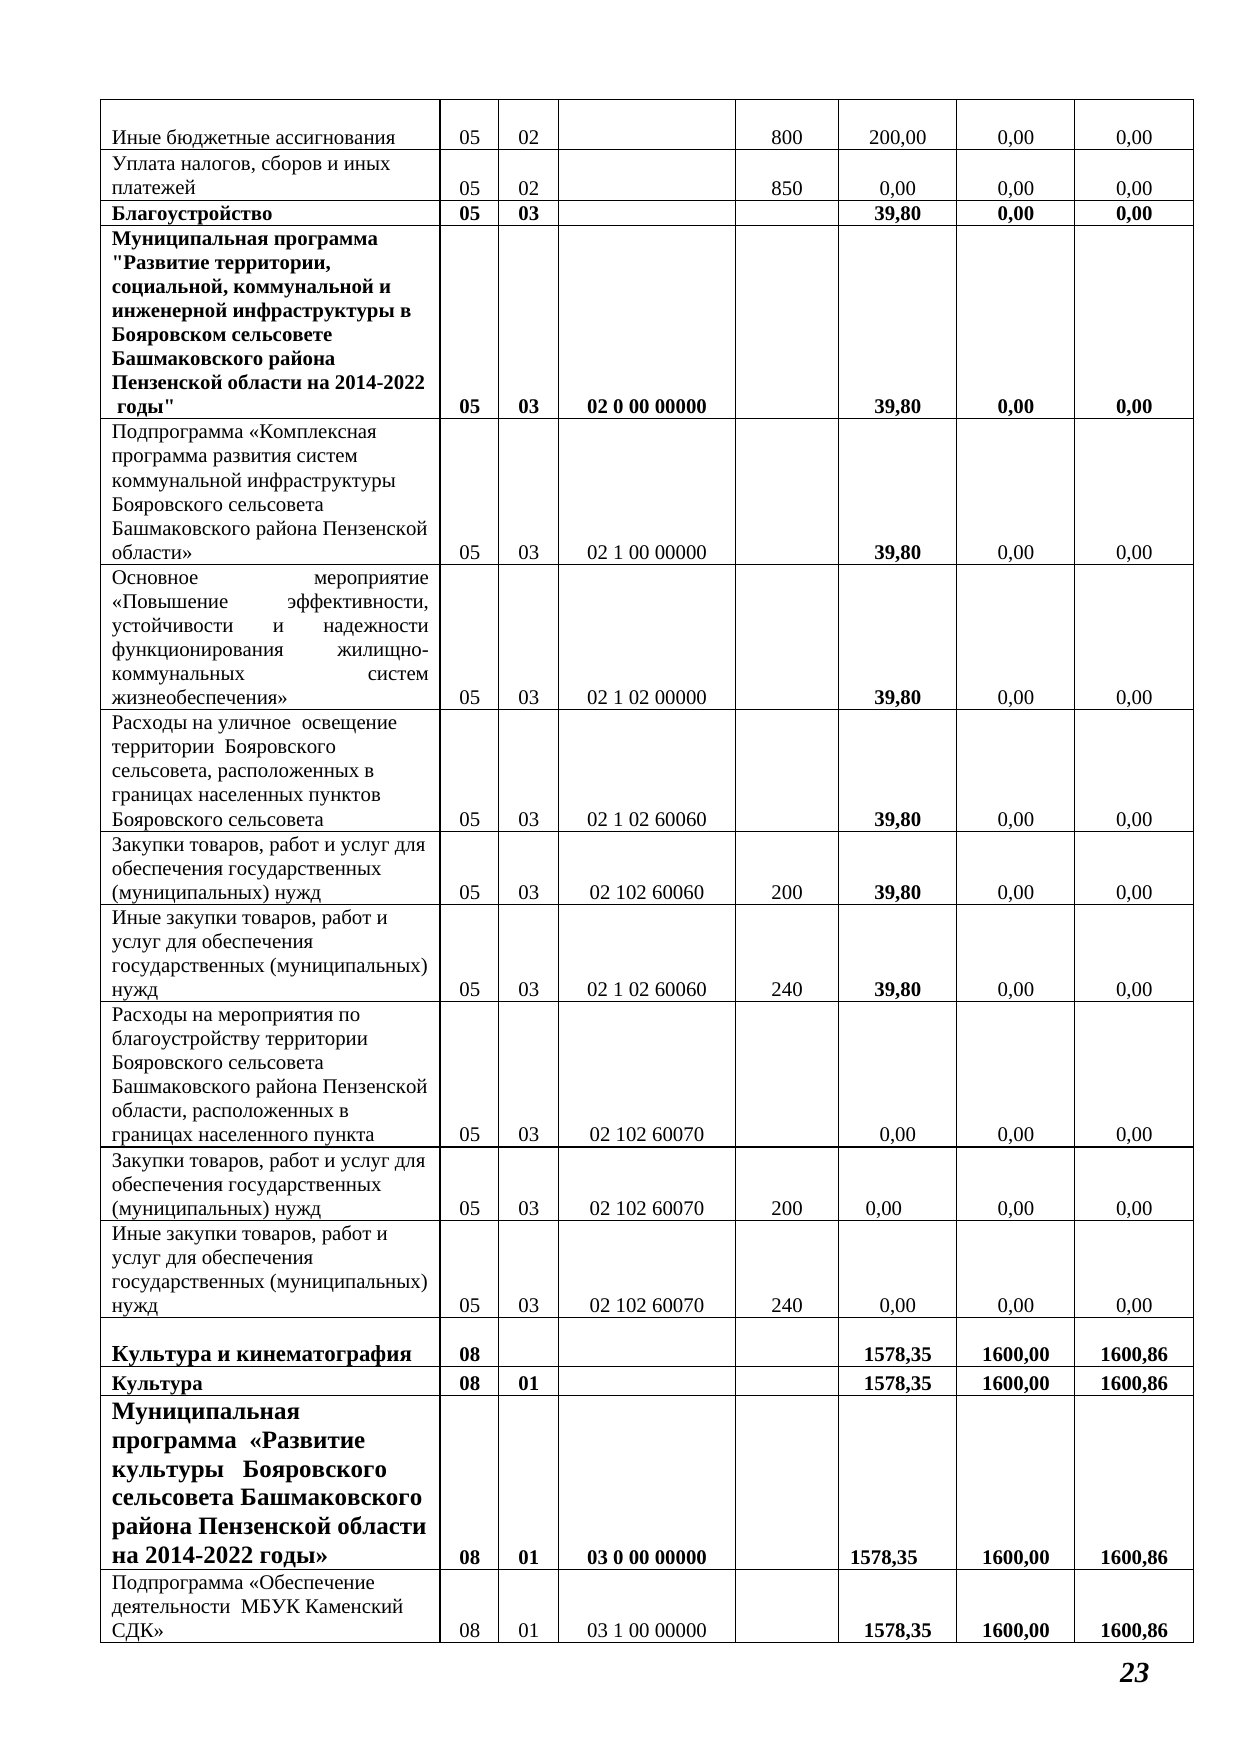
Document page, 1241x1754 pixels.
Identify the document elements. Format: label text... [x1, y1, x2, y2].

table_cell 02 102 60070 [559, 1002, 735, 1146]
table_cell Культура и кинематография [101, 1318, 439, 1366]
table_cell 200 [736, 832, 838, 904]
table_cell [559, 1367, 735, 1395]
table_cell 240 [736, 905, 838, 1001]
table_cell 1600,00 [957, 1367, 1074, 1395]
table_cell Закупки товаров, работ и услуг для обеспечения государственных (муниципальных) нужд [101, 1148, 439, 1220]
table_cell 0,00 [957, 565, 1074, 709]
table_cell 05 [441, 419, 498, 564]
table_cell 0,00 [1075, 226, 1193, 418]
table_cell 05 [441, 150, 498, 200]
table_cell 0,00 [1075, 1002, 1193, 1146]
table_cell 0,00 [957, 1002, 1074, 1146]
table_cell [559, 100, 735, 149]
table_cell Иные бюджетные ассигнования [101, 100, 439, 149]
table_cell 1578,35 [839, 1367, 956, 1395]
table_cell 05 [441, 201, 498, 225]
table_cell 05 [441, 710, 498, 831]
table_cell 03 1 00 00000 [559, 1570, 735, 1642]
table_cell 39,80 [839, 201, 956, 225]
table_cell 03 [499, 1002, 558, 1146]
table_cell [736, 419, 838, 564]
table_cell [559, 150, 735, 200]
table_cell Расходы на мероприятия по благоустройству территории Бояровского сельсовета Башмаковского района Пензенской области, расположенных в границах населенного пункта [101, 1002, 439, 1146]
table_cell 05 [441, 100, 498, 149]
table_cell 240 [736, 1221, 838, 1317]
table_cell 0,00 [839, 1148, 956, 1220]
table_cell 850 [736, 150, 838, 200]
table_cell 1600,86 [1075, 1570, 1193, 1642]
table_cell 03 0 00 00000 [559, 1396, 735, 1569]
table_cell 05 [441, 905, 498, 1001]
table_cell 0,00 [957, 150, 1074, 200]
table_cell 0,00 [1075, 565, 1193, 709]
table_cell 03 [499, 419, 558, 564]
table_cell [736, 565, 838, 709]
table_cell Благоустройство [101, 201, 439, 225]
table_cell 1578,35 [839, 1318, 956, 1366]
table_cell 1600,86 [1075, 1367, 1193, 1395]
table_cell 0,00 [1075, 1148, 1193, 1220]
table_cell 08 [441, 1570, 498, 1642]
table_cell 05 [441, 1148, 498, 1220]
table_cell 39,80 [839, 226, 956, 418]
table_cell 1600,00 [957, 1570, 1074, 1642]
table_cell 02 102 60070 [559, 1148, 735, 1220]
table_cell 800 [736, 100, 838, 149]
table_cell Основное мероприятие «Повышение эффективности, устойчивости и надежности функционирования жилищно-коммунальных систем жизнеобеспечения» [101, 565, 439, 709]
table_cell 02 0 00 00000 [559, 226, 735, 418]
table_cell 02 1 02 00000 [559, 565, 735, 709]
table_cell 03 [499, 1148, 558, 1220]
table_cell 0,00 [1075, 150, 1193, 200]
table_cell 0,00 [957, 226, 1074, 418]
table_cell 0,00 [839, 1221, 956, 1317]
table_cell 02 102 60060 [559, 832, 735, 904]
table_cell [736, 710, 838, 831]
table_cell Муниципальная программа "Развитие территории, социальной, коммунальной и инженерной инфраструктуры в Бояровском сельсовете Башмаковского района Пензенской области на 2014-2022 годы" [101, 226, 439, 418]
table_cell 05 [441, 1002, 498, 1146]
table_cell 1600,00 [957, 1396, 1074, 1569]
table_cell 02 102 60070 [559, 1221, 735, 1317]
table_cell 05 [441, 226, 498, 418]
table_cell [736, 1002, 838, 1146]
table_cell 1578,35 [839, 1396, 956, 1569]
table_cell Культура [101, 1367, 439, 1395]
table_cell 02 1 02 60060 [559, 905, 735, 1001]
table_cell 02 [499, 150, 558, 200]
table_cell Уплата налогов, сборов и иных платежей [101, 150, 439, 200]
table_cell Подпрограмма «Обеспечение деятельности МБУК Каменский СДК» [101, 1570, 439, 1642]
table_cell 02 [499, 100, 558, 149]
table_cell 03 [499, 905, 558, 1001]
table_cell 03 [499, 201, 558, 225]
table_cell 0,00 [957, 905, 1074, 1001]
table_cell 01 [499, 1396, 558, 1569]
table_cell 0,00 [957, 100, 1074, 149]
table_cell [559, 1318, 735, 1366]
table_cell Иные закупки товаров, работ и услуг для обеспечения государственных (муниципальных) нужд [101, 905, 439, 1001]
table_cell 03 [499, 226, 558, 418]
table_cell 0,00 [1075, 419, 1193, 564]
table_cell 03 [499, 710, 558, 831]
table_cell 08 [441, 1396, 498, 1569]
table_cell 0,00 [1075, 832, 1193, 904]
table_cell [736, 1318, 838, 1366]
table_cell [499, 1318, 558, 1366]
table_cell 1600,86 [1075, 1396, 1193, 1569]
table_cell 03 [499, 1221, 558, 1317]
table_cell 39,80 [839, 419, 956, 564]
table_cell 0,00 [1075, 710, 1193, 831]
table_cell 0,00 [1075, 905, 1193, 1001]
table_cell [736, 1570, 838, 1642]
table_cell 08 [441, 1367, 498, 1395]
table_cell 39,80 [839, 905, 956, 1001]
table_cell 39,80 [839, 565, 956, 709]
table_cell 02 1 00 00000 [559, 419, 735, 564]
table_cell 0,00 [957, 710, 1074, 831]
table_cell 39,80 [839, 710, 956, 831]
table_cell 08 [441, 1318, 498, 1366]
table_cell 0,00 [957, 1221, 1074, 1317]
table_cell [559, 201, 735, 225]
table_cell 0,00 [1075, 201, 1193, 225]
table_cell [736, 1367, 838, 1395]
table_cell 200 [736, 1148, 838, 1220]
table_cell 05 [441, 1221, 498, 1317]
table_cell 05 [441, 565, 498, 709]
table_cell 0,00 [1075, 100, 1193, 149]
table_cell 0,00 [839, 1002, 956, 1146]
table_cell 03 [499, 832, 558, 904]
table_cell 0,00 [957, 832, 1074, 904]
table_cell 0,00 [957, 201, 1074, 225]
table_cell Подпрограмма «Комплексная программа развития систем коммунальной инфраструктуры Бояровского сельсовета Башмаковского района Пензенской области» [101, 419, 439, 564]
table_cell 1578,35 [839, 1570, 956, 1642]
table_cell [736, 201, 838, 225]
table_cell 01 [499, 1367, 558, 1395]
table_cell 03 [499, 565, 558, 709]
table_cell [736, 226, 838, 418]
table_cell 02 1 02 60060 [559, 710, 735, 831]
table_cell 01 [499, 1570, 558, 1642]
table_cell 0,00 [839, 150, 956, 200]
table_cell Муниципальная программа «Развитие культуры Бояровского сельсовета Башмаковского района Пензенской области на 2014-2022 годы» [101, 1396, 439, 1569]
table_cell 0,00 [1075, 1221, 1193, 1317]
table_cell 0,00 [957, 1148, 1074, 1220]
table_cell Расходы на уличное освещение территории Бояровского сельсовета, расположенных в границах населенных пунктов Бояровского сельсовета [101, 710, 439, 831]
table_cell Закупки товаров, работ и услуг для обеспечения государственных (муниципальных) нужд [101, 832, 439, 904]
table_cell 1600,00 [957, 1318, 1074, 1366]
table_cell Иные закупки товаров, работ и услуг для обеспечения государственных (муниципальных) нужд [101, 1221, 439, 1317]
table_cell [736, 1396, 838, 1569]
table_cell 1600,86 [1075, 1318, 1193, 1366]
table_cell 200,00 [839, 100, 956, 149]
table_cell 05 [441, 832, 498, 904]
table_cell 0,00 [957, 419, 1074, 564]
table_cell 39,80 [839, 832, 956, 904]
